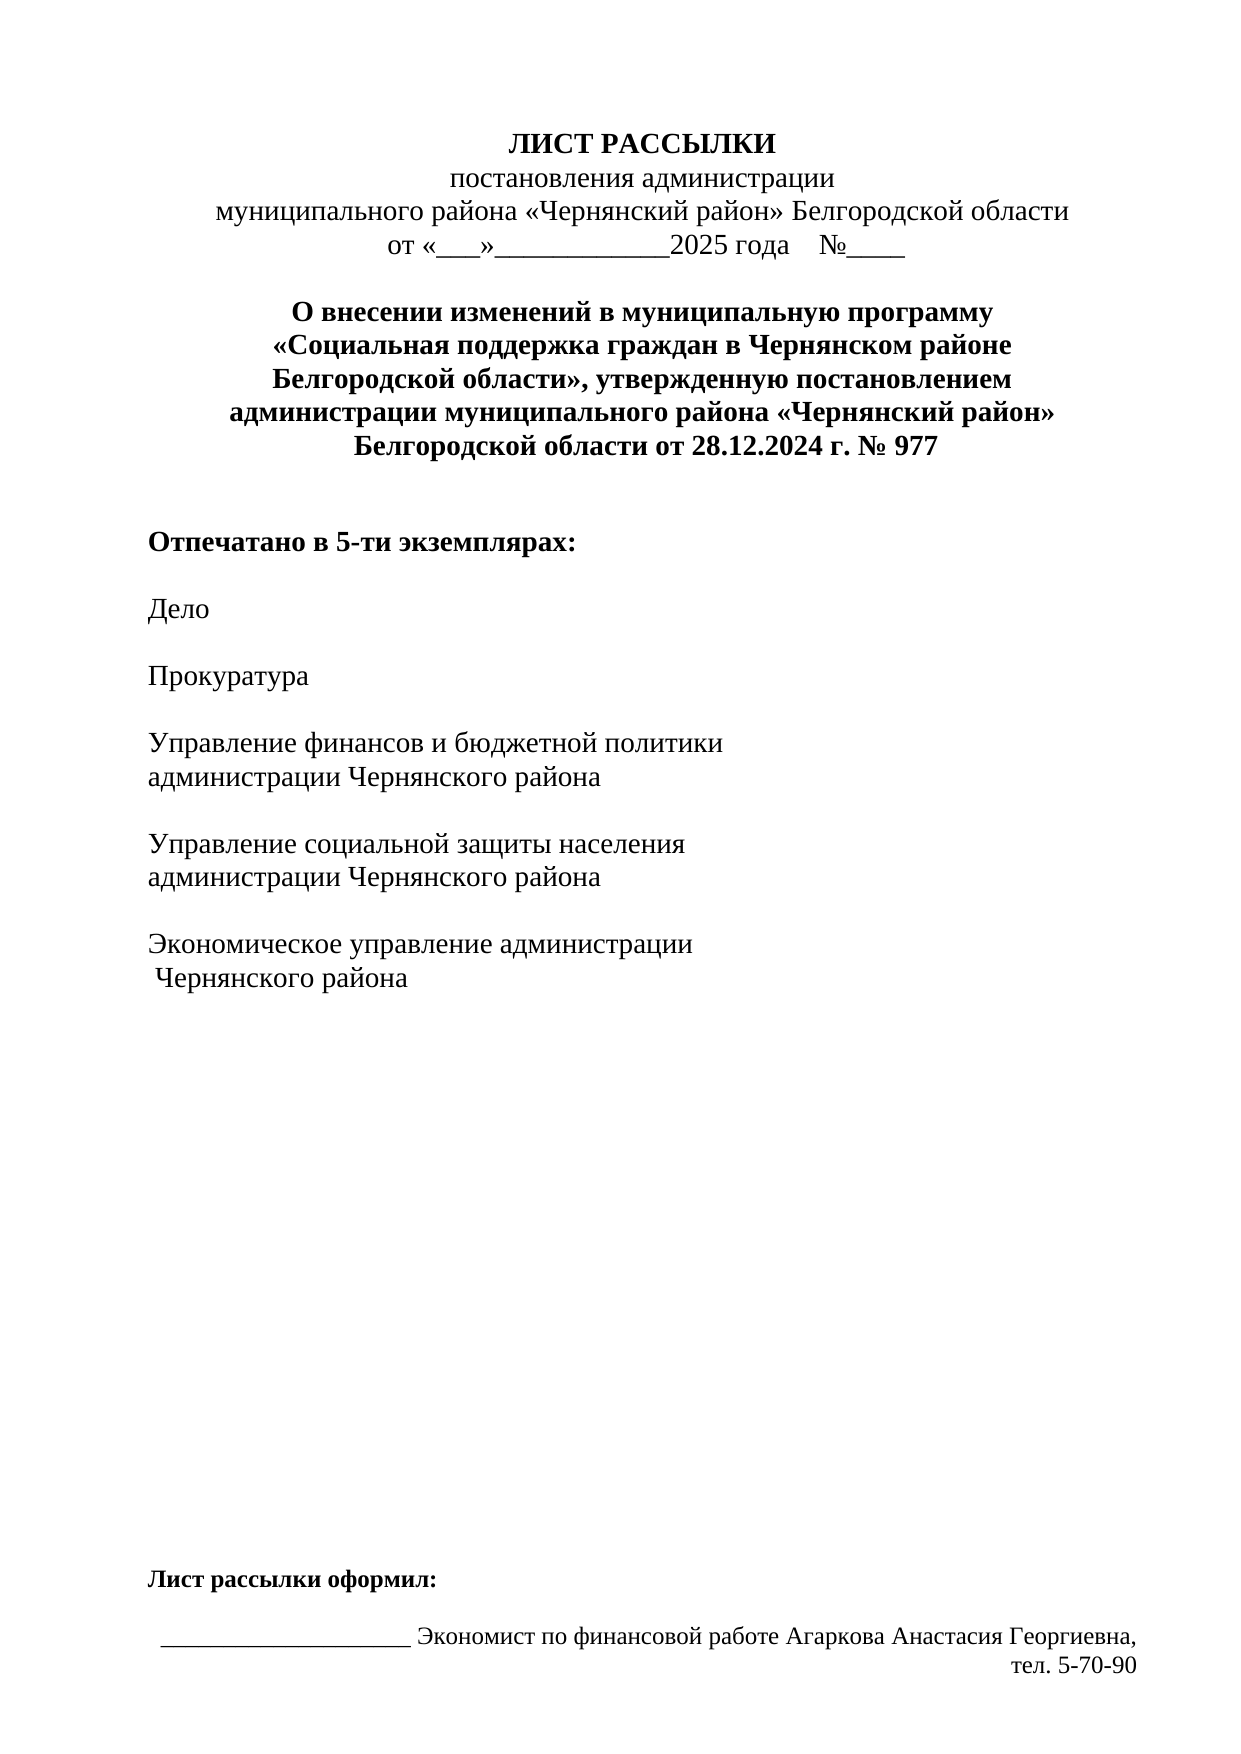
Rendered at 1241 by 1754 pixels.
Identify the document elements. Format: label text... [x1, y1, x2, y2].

text администрации Чернянского района [148, 859, 1137, 893]
text муниципального района «Чернянский район» Белгородской области [148, 193, 1137, 227]
text Белгородской области», утвержденную постановлением [148, 361, 1137, 394]
text Чернянского района [148, 960, 1137, 993]
text администрации муниципального района «Чернянский район» [148, 394, 1137, 428]
text «Социальная поддержка граждан в Чернянском районе [148, 327, 1137, 361]
text Белгородской области от 28.12.2024 г. № 977 [148, 428, 1137, 462]
text администрации Чернянского района [148, 759, 1137, 792]
text ЛИСТ РАССЫЛКИ [148, 126, 1137, 160]
text Управление социальной защиты населения [148, 826, 1137, 859]
text постановления администрации [148, 160, 1137, 193]
text ____________________ Экономист по финансовой работе Агаркова Анастасия Георгиевна, тел. 5-70-90 [148, 1621, 1137, 1679]
text Дело [148, 591, 1137, 624]
text О внесении изменений в муниципальную программу [148, 294, 1137, 327]
text Управление финансов и бюджетной политики [148, 725, 1137, 759]
text от «___»____________2025 года №____ [148, 227, 1137, 260]
text Отпечатано в 5-ти экземплярах: [148, 524, 1137, 557]
text Лист рассылки оформил: [148, 1564, 1137, 1592]
text Прокуратура [148, 658, 1137, 692]
text Экономическое управление администрации [148, 926, 1137, 960]
